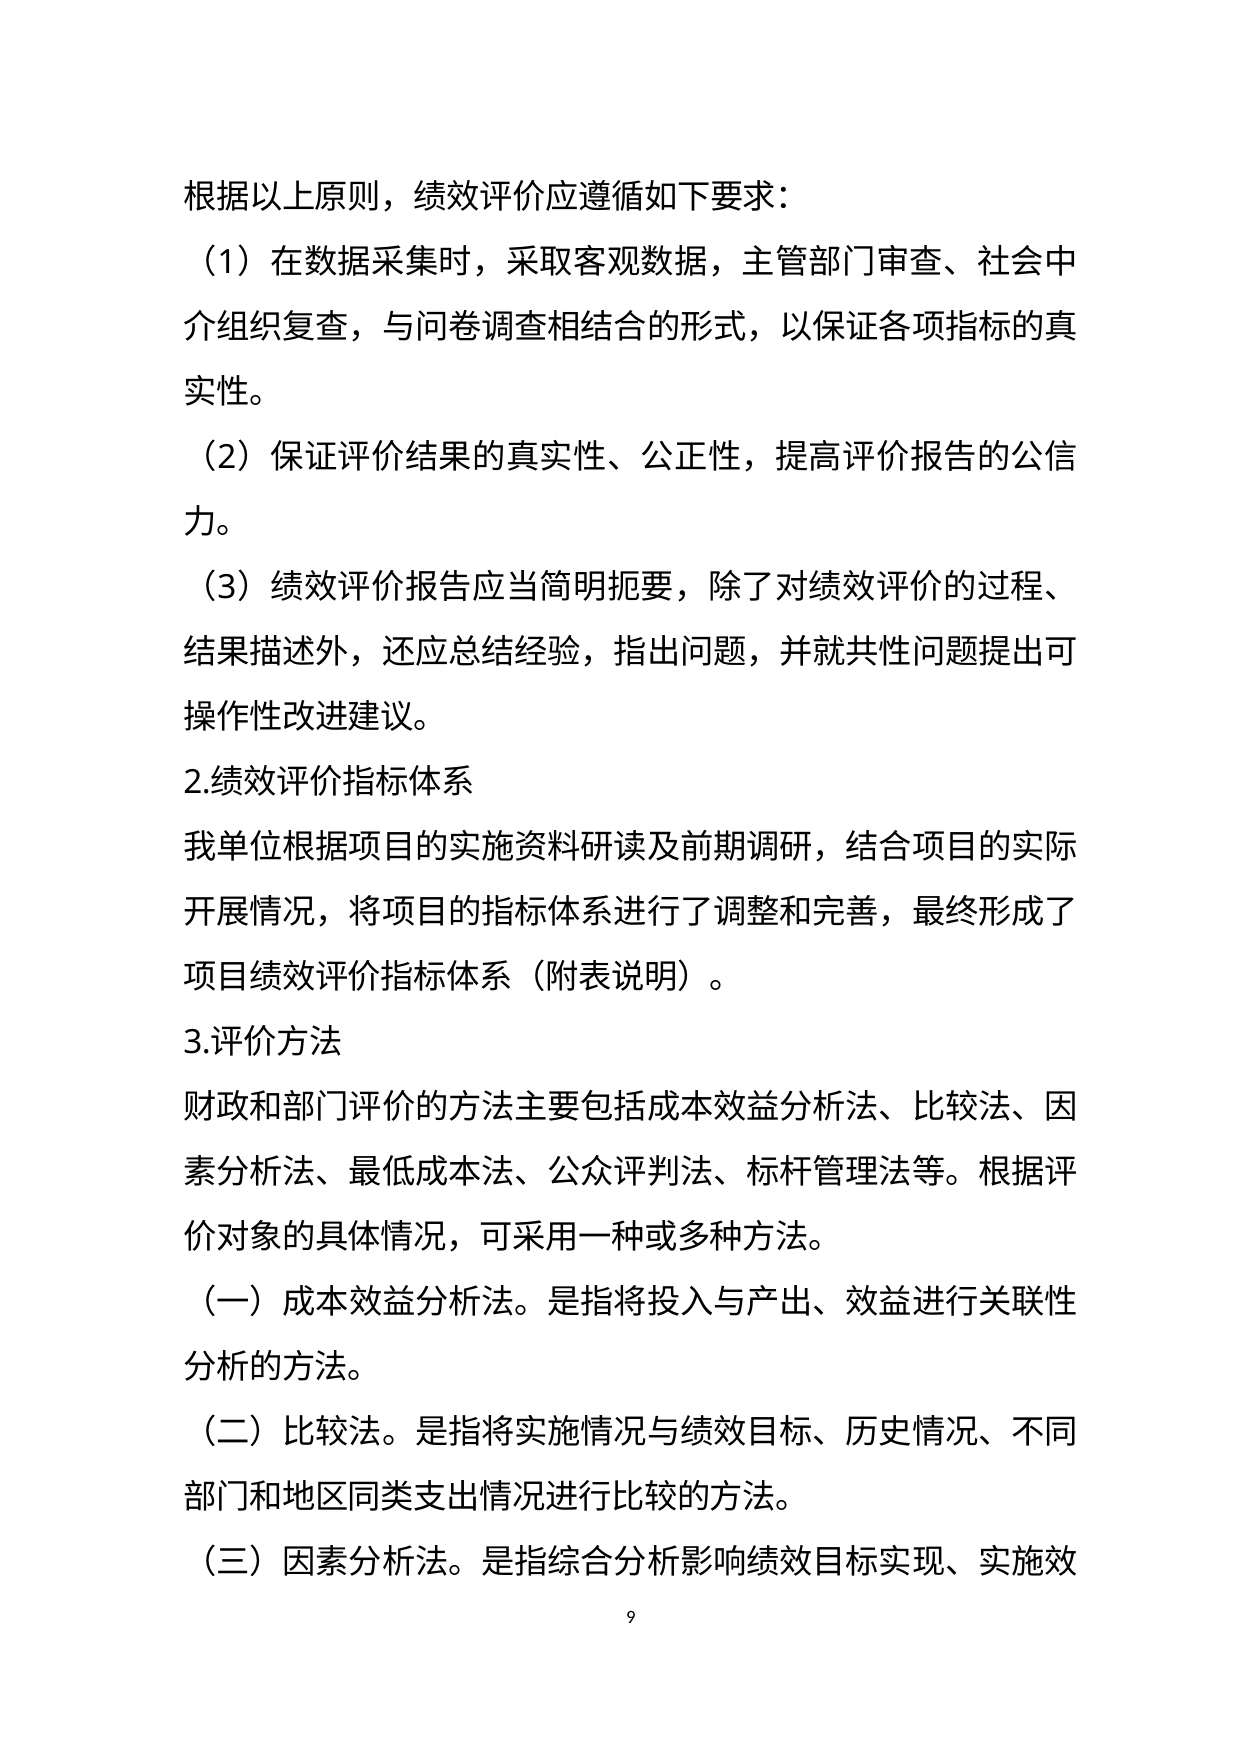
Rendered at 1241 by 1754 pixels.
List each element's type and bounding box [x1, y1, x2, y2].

text [183, 162, 1078, 1592]
